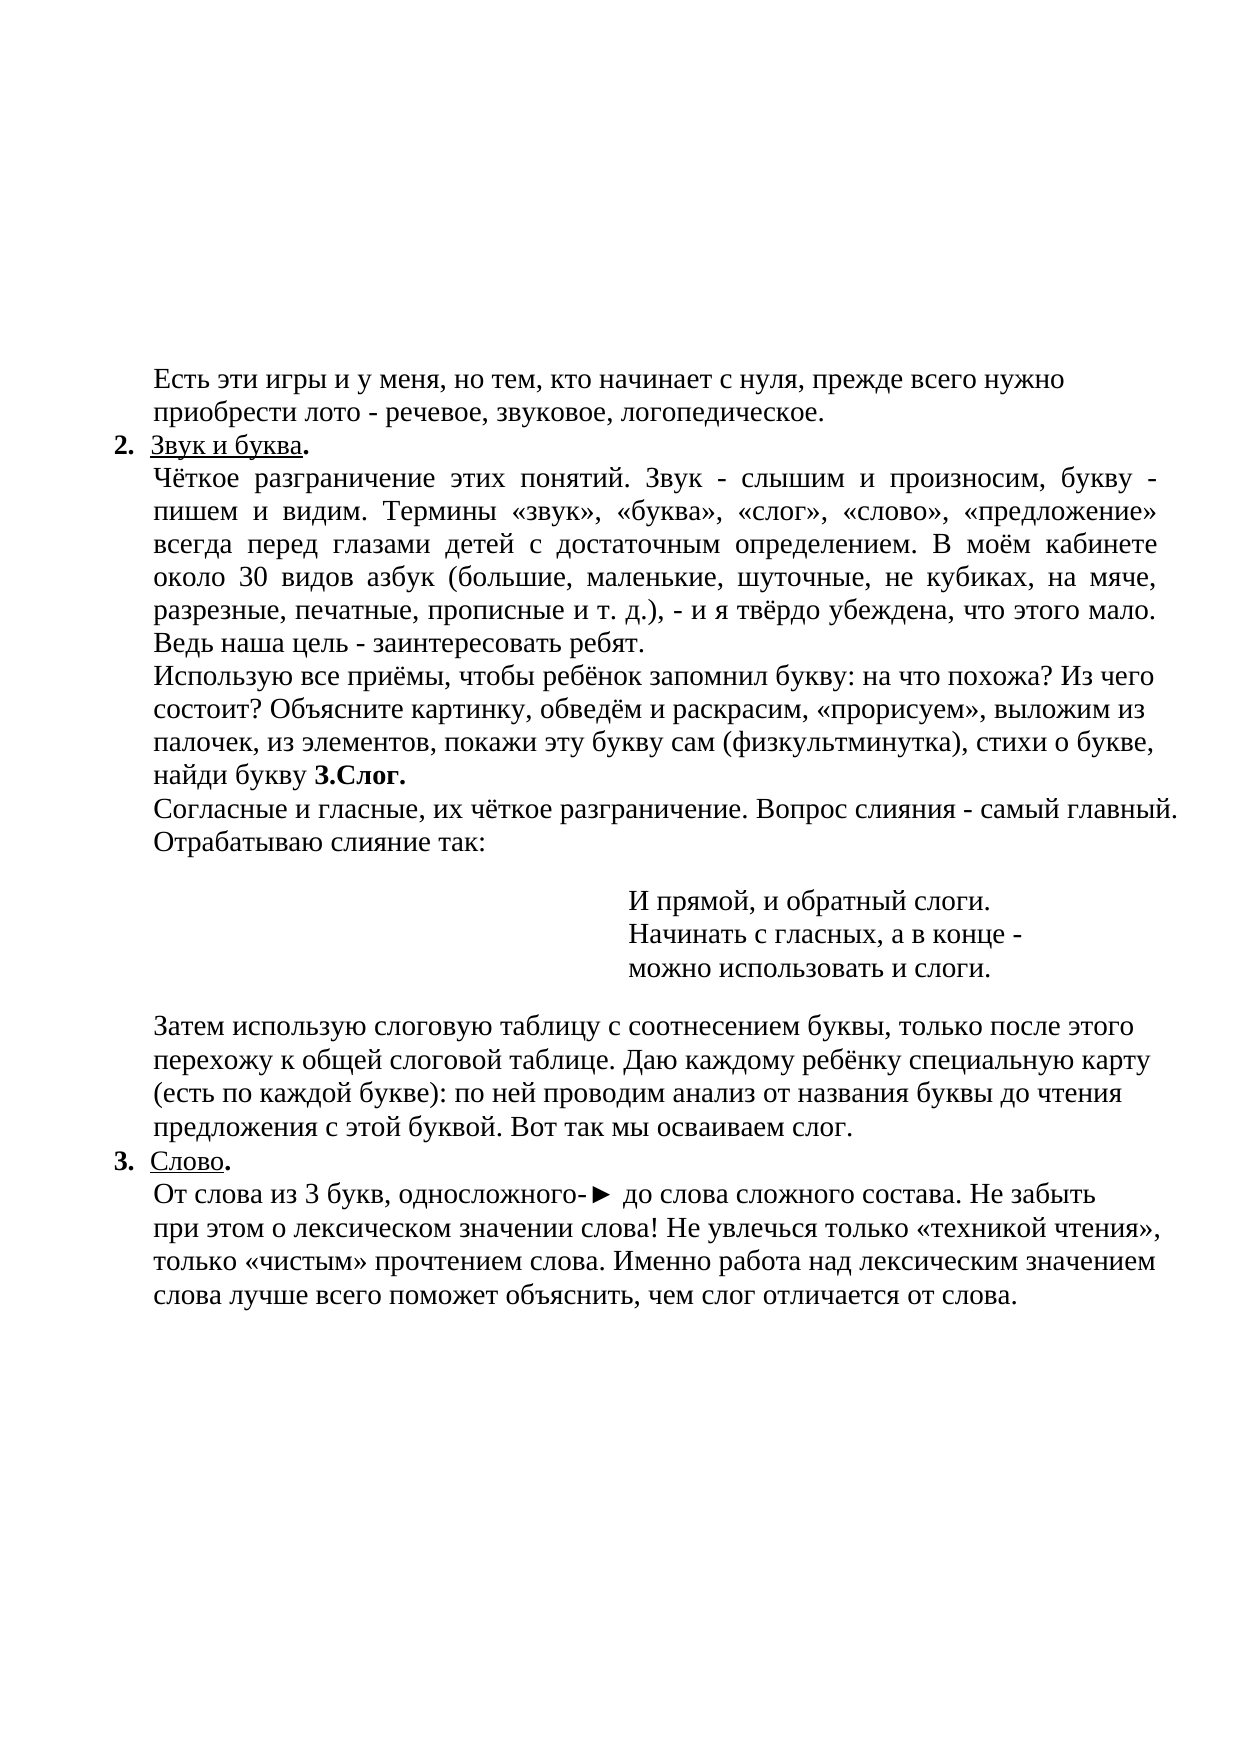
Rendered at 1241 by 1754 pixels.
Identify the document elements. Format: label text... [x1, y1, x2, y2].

text приобрести лото - речевое, звуковое, логопедическое. [153, 395, 1214, 428]
text От слова из 3 букв, односложного-► до слова сложного состава. Не забыть [153, 1177, 1214, 1210]
text Есть эти игры и у меня, но тем, кто начинает с нуля, прежде всего нужно [153, 362, 1214, 395]
text Чёткое разграничение этих понятий. Звук - слышим и произносим, букву - пишем и видим. Термины «звук», «буква», «слог», «слово», «предложение» всегда перед глазами детей с достаточным определением. В моём кабинете около 30 видов азбук (большие, маленькие, шуточные, не кубиках, на мяче, разрезные, печатные, прописные и т. д.), - и я твёрдо убеждена, что этого мало. Ведь наша цель - заинтересовать ребят. [153, 461, 1158, 659]
text Затем использую слоговую таблицу с соотнесением буквы, только после этого перехожу к общей слоговой таблице. Даю каждому ребёнку специальную карту (есть по каждой букве): по ней проводим анализ от названия буквы до чтения предложения с этой буквой. Вот так мы осваиваем слог. [153, 1009, 1187, 1143]
list Звук и буква. [113, 428, 1214, 461]
text при этом о лексическом значении слова! Не увлечься только «техникой чтения», только «чистым» прочтением слова. Именно работа над лексическим значением слова лучше всего поможет объяснить, чем слог отличается от слова. [153, 1210, 1187, 1311]
text Использую все приёмы, чтобы ребёнок запомнил букву: на что похожа? Из чего состоит? Объясните картинку, обведём и раскрасим, «прорисуем», выложим из палочек, из элементов, покажи эту букву сам (физкультминутка), стихи о букве, найди букву З.Слог. [153, 659, 1187, 791]
list Слово. [113, 1143, 1214, 1177]
text И прямой, и обратный слоги. Начинать с гласных, а в конце - можно использовать и слоги. [628, 883, 1089, 984]
text Согласные и гласные, их чёткое разграничение. Вопрос слияния - самый главный. Отрабатываю слияние так: [153, 791, 1187, 858]
